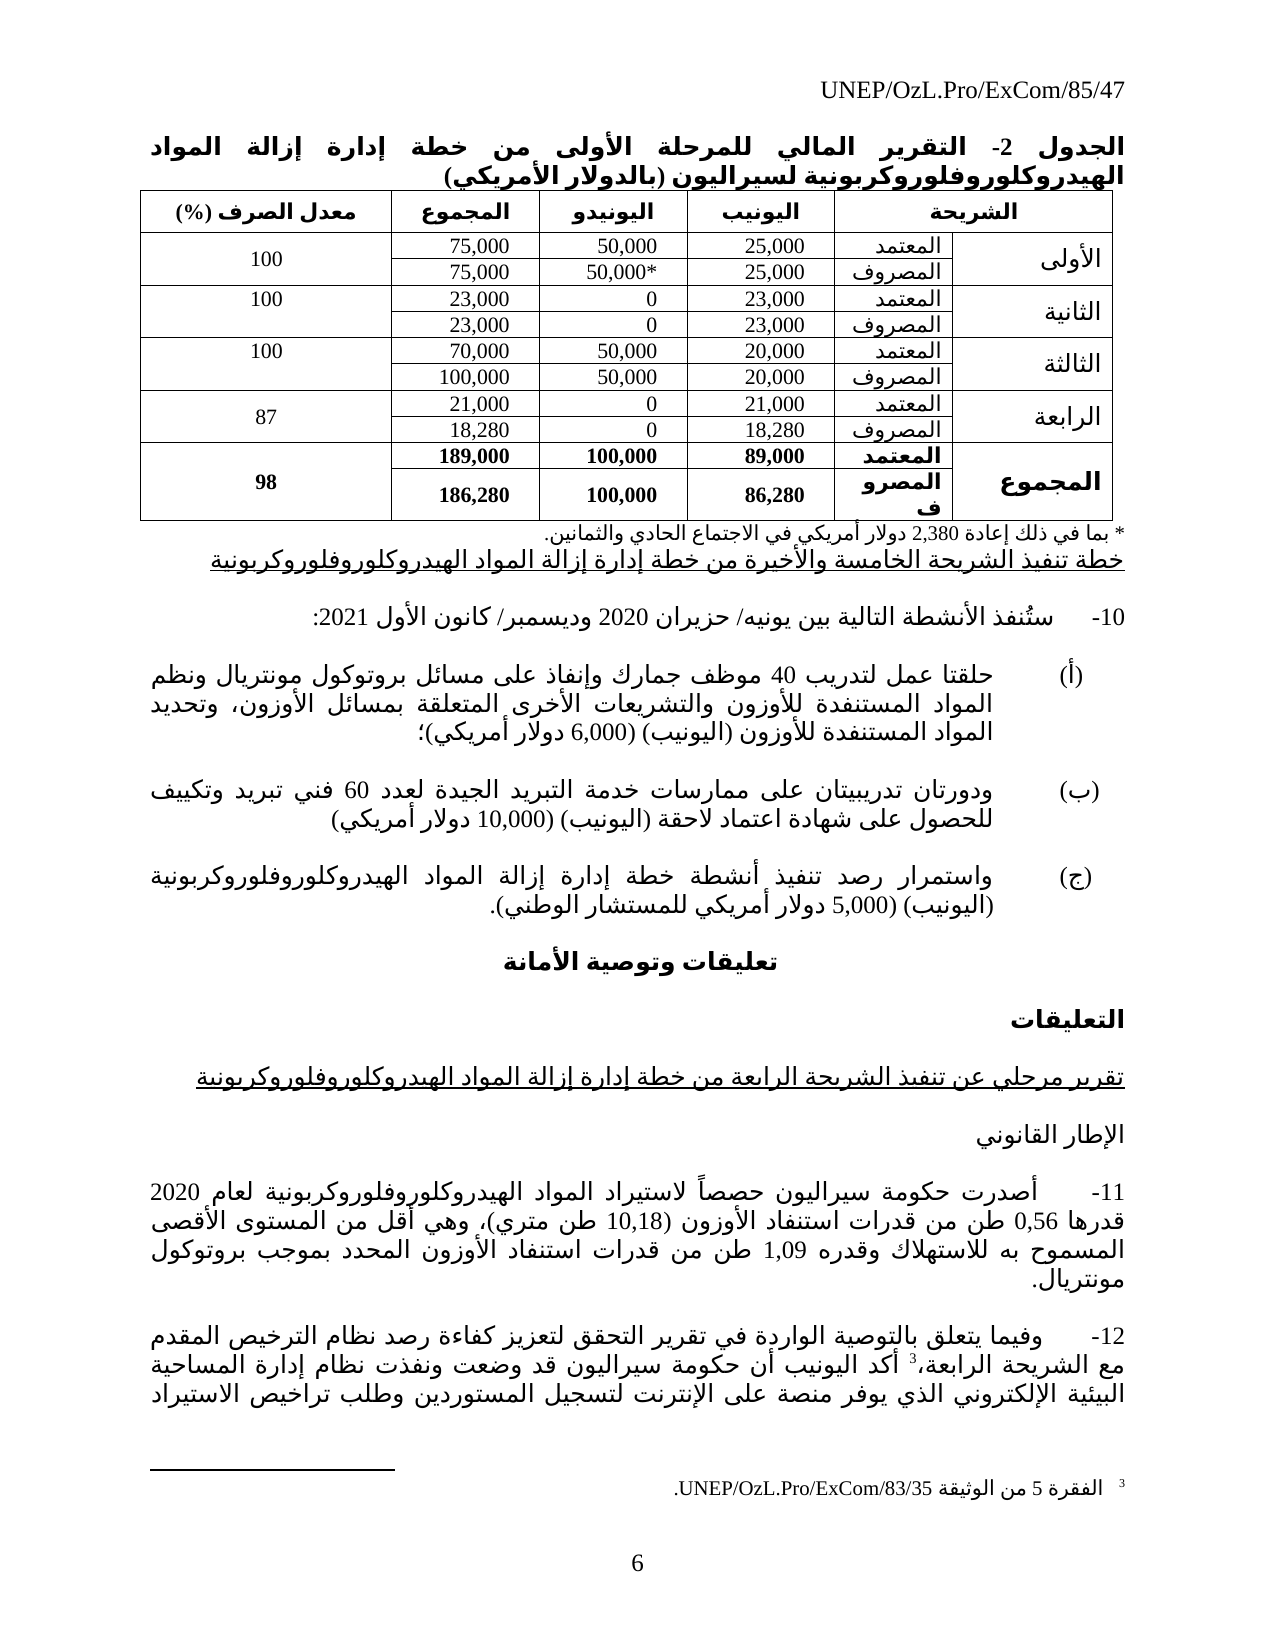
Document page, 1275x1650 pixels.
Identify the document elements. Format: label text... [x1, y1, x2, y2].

table_cell 0 [540, 286, 687, 311]
table_cell 21,000 [392, 391, 539, 416]
table_cell 50,000 [540, 338, 687, 363]
table_cell المعتمد [835, 286, 952, 311]
table_cell 50,000 [540, 233, 687, 258]
table_cell المجموع [953, 443, 1112, 520]
table_cell 100,000 [540, 469, 687, 520]
text تقرير مرحلي عن تنفيذ الشريحة الرابعة من خطة إدارة إزالة المواد الهيدروكلوروفلوروكربونية [150, 1062, 1125, 1091]
table_cell 98 [141, 443, 391, 520]
table_cell 18,280 [392, 417, 539, 442]
list ودورتان تدريبيتان على ممارسات خدمة التبريد الجيدة لعدد 60 فني تبريد وتكييف للحصول على شهادة اعتماد لاحقة (اليونيب) (10,000 دولار أمريكي) [150, 775, 1059, 832]
list واستمرار رصد تنفيذ أنشطة خطة إدارة إزالة المواد الهيدروكلوروفلوروكربونية (اليونيب) (5,000 دولار أمريكي للمستشار الوطني). [150, 861, 1059, 919]
table_cell الرابعة [953, 391, 1112, 442]
list حلقتا عمل لتدريب 40 موظف جمارك وإنفاذ على مسائل بروتوكول مونتريال ونظم المواد المستنفدة للأوزون والتشريعات الأخرى المتعلقة بمسائل الأوزون، وتحديد المواد المستنفدة للأوزون (اليونيب) (6,000 دولار أمريكي)؛ [150, 660, 1059, 746]
text 10- ستُنفذ الأنشطة التالية بين يونيه/ حزيران 2020 وديسمبر/ كانون الأول 2021: [150, 602, 1125, 631]
table_cell 89,000 [688, 443, 834, 468]
table_cell 0 [540, 391, 687, 416]
table_cell 86,280 [688, 469, 834, 520]
table_cell 23,000 [688, 312, 834, 337]
table_cell الأولى [953, 233, 1112, 284]
text خطة تنفيذ الشريحة الخامسة والأخيرة من خطة إدارة إزالة المواد الهيدروكلوروفلوروكربونية [150, 545, 1125, 574]
table_cell المصروف [835, 469, 952, 520]
table_cell 75,000 [392, 233, 539, 258]
table_cell المصروف [835, 259, 952, 284]
table_cell المعتمد [835, 391, 952, 416]
table_cell 87 [141, 391, 391, 442]
text التعليقات [150, 1005, 1125, 1034]
table_cell المصروف [835, 417, 952, 442]
table_cell المصروف [835, 312, 952, 337]
table_cell 23,000 [688, 286, 834, 311]
table_header الشريحة [835, 191, 1112, 232]
table_header اليونيب [688, 191, 834, 232]
table_cell 20,000 [688, 364, 834, 389]
table_cell 23,000 [392, 286, 539, 311]
table_cell المعتمد [835, 338, 952, 363]
table_cell 100 [141, 338, 391, 389]
table_cell المصروف [835, 364, 952, 389]
table_cell 100 [141, 233, 391, 284]
text * بما في ذلك إعادة 2,380 دولار أمريكي في الاجتماع الحادي والثمانين. [150, 521, 1125, 545]
table_cell 100,000 [540, 443, 687, 468]
table_cell الثالثة [953, 338, 1112, 389]
table_cell المعتمد [835, 233, 952, 258]
table_header اليونيدو [540, 191, 687, 232]
table_cell 50,000 [540, 364, 687, 389]
table_cell الثانية [953, 286, 1112, 337]
table_cell 20,000 [688, 338, 834, 363]
table_header المجموع [392, 191, 539, 232]
table_cell 100,000 [392, 364, 539, 389]
table_cell 50,000* [540, 259, 687, 284]
table_cell 100 [141, 286, 391, 337]
table_cell 0 [540, 417, 687, 442]
text تعليقات وتوصية الأمانة [150, 947, 1125, 976]
table_cell المعتمد [835, 443, 952, 468]
text الجدول 2- التقرير المالي للمرحلة الأولى من خطة إدارة إزالة المواد الهيدروكلوروفلوروكربونية لسيراليون (بالدولار الأمريكي) [150, 132, 1125, 190]
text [150, 1321, 1125, 1407]
table_cell 0 [540, 312, 687, 337]
table_cell 23,000 [392, 312, 539, 337]
table_cell 25,000 [688, 233, 834, 258]
table_header معدل الصرف (%) [141, 191, 391, 232]
table_cell 186,280 [392, 469, 539, 520]
table_cell 25,000 [688, 259, 834, 284]
table_cell 18,280 [688, 417, 834, 442]
table_cell 21,000 [688, 391, 834, 416]
table_cell 75,000 [392, 259, 539, 284]
table_cell 70,000 [392, 338, 539, 363]
text 11- أصدرت حكومة سيراليون حصصاً لاستيراد المواد الهيدروكلوروفلوروكربونية لعام 2020 قدرها 0,56 طن من قدرات استنفاد الأوزون (10,18 طن متري)، وهي أقل من المستوى الأقصى المسموح به للاستهلاك وقدره 1,09 طن من قدرات استنفاد الأوزون المحدد بموجب بروتوكول مونتريال. [150, 1177, 1125, 1292]
text الإطار القانوني [150, 1120, 1125, 1149]
table_cell 189,000 [392, 443, 539, 468]
